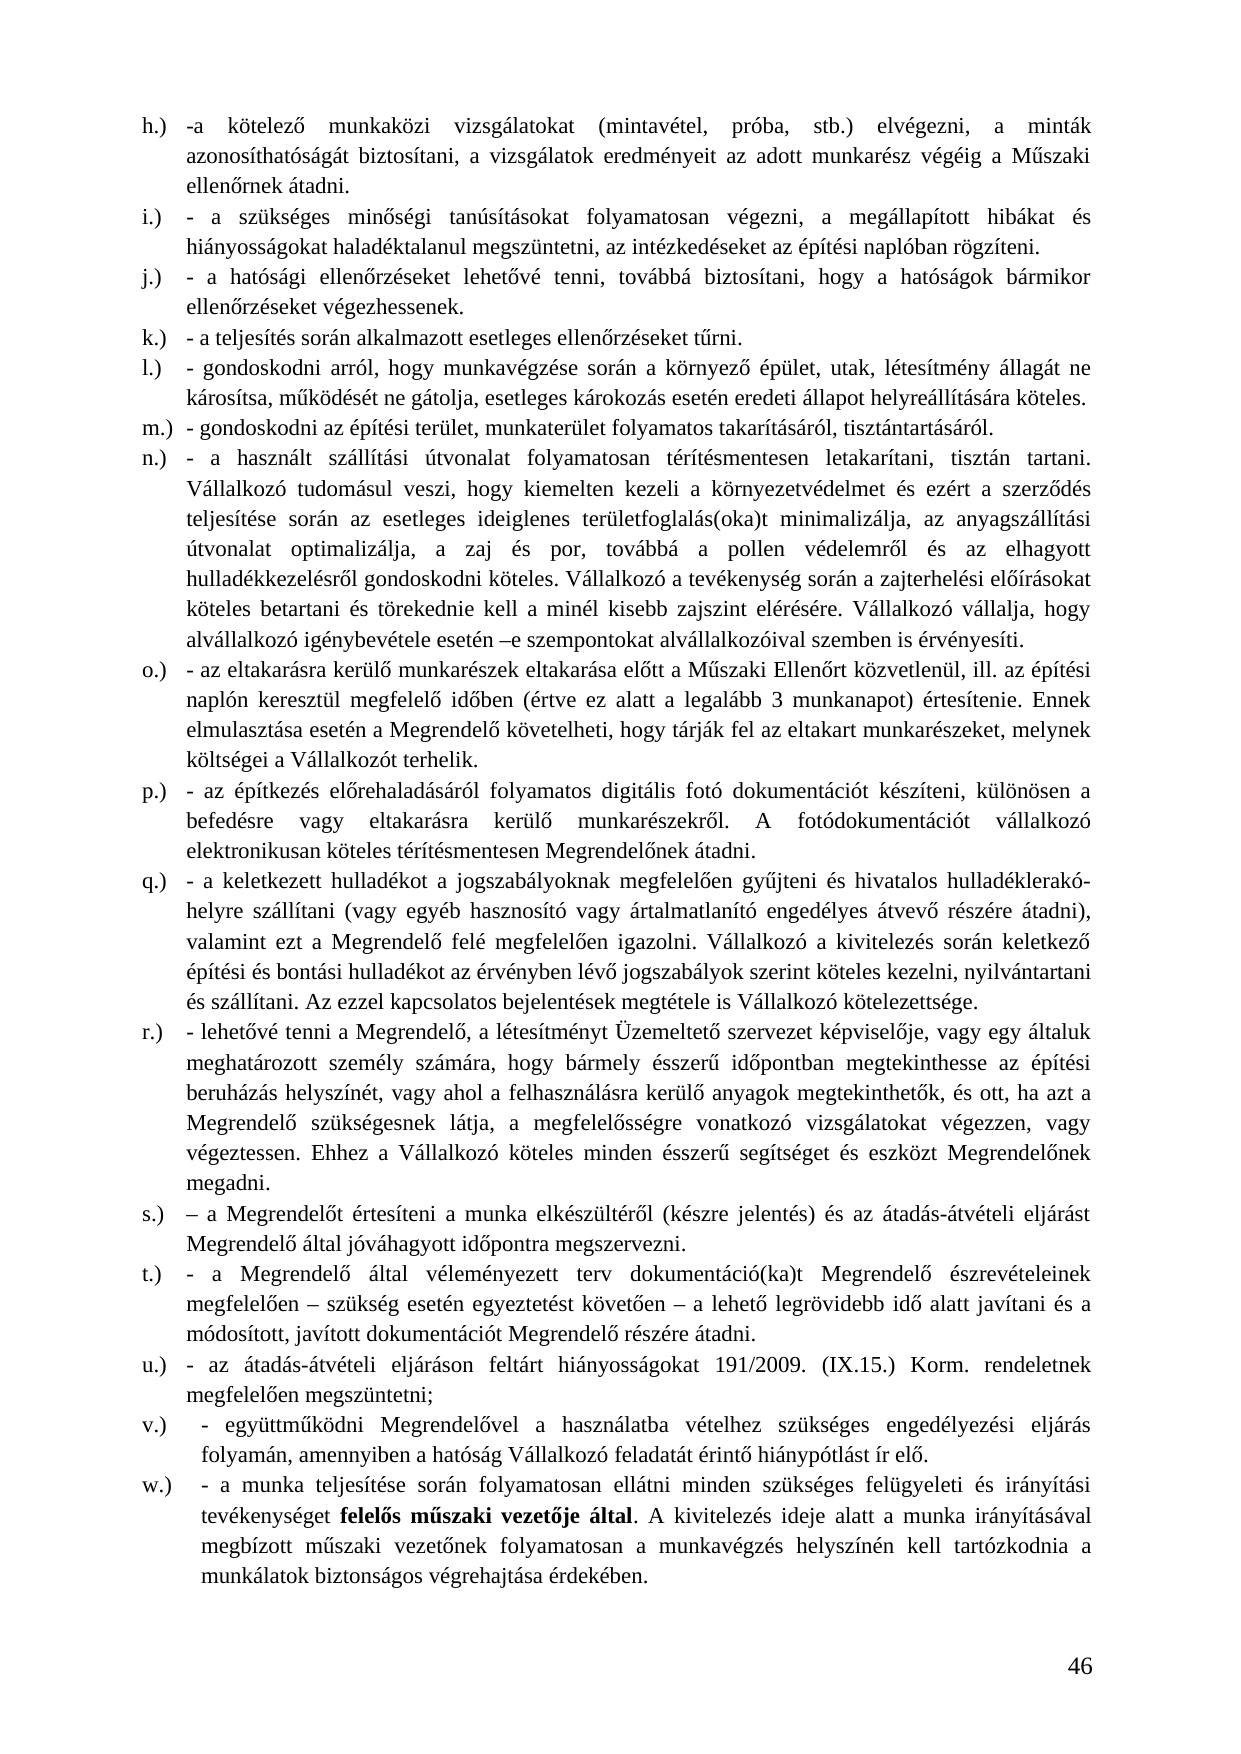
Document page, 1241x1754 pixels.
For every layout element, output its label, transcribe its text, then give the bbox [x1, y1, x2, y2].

list - az átadás-átvételi eljáráson feltárt hiányosságokat 191/2009. (IX.15.) Korm. rendeletnek megfelelően megszüntetni; [142, 1351, 1092, 1407]
list - a munka teljesítése során folyamatosan ellátni minden szükséges felügyeleti és irányítási tevékenységet felelős műszaki vezetője által. A kivitelezés ideje alatt a munka irányításával megbízott műszaki vezetőnek folyamatosan a munkavégzés helyszínén kell tartózkodnia a munkálatok biztonságos végrehajtása érdekében. [142, 1472, 1092, 1588]
list – a Megrendelőt értesíteni a munka elkészültéről (készre jelentés) és az átadás-átvételi eljárást Megrendelő által jóváhagyott időpontra megszervezni. [142, 1200, 1092, 1256]
list - a keletkezett hulladékot a jogszabályoknak megfelelően gyűjteni és hivatalos hulladéklerakó-helyre szállítani (vagy egyéb hasznosító vagy ártalmatlanító engedélyes átvevő részére átadni), valamint ezt a Megrendelő felé megfelelően igazolni. Vállalkozó a kivitelezés során keletkező építési és bontási hulladékot az érvényben lévő jogszabályok szerint köteles kezelni, nyilvántartani és szállítani. Az ezzel kapcsolatos bejelentések megtétele is Vállalkozó kötelezettsége. [142, 867, 1092, 1014]
list - a hatósági ellenőrzéseket lehetővé tenni, továbbá biztosítani, hogy a hatóságok bármikor ellenőrzéseket végezhessenek. [142, 263, 1092, 320]
list - a teljesítés során alkalmazott esetleges ellenőrzéseket tűrni. [142, 324, 1092, 350]
list - a szükséges minőségi tanúsításokat folyamatosan végezni, a megállapított hibákat és hiányosságokat haladéktalanul megszüntetni, az intézkedéseket az építési naplóban rögzíteni. [142, 203, 1092, 259]
list - együttműködni Megrendelővel a használatba vételhez szükséges engedélyezési eljárás folyamán, amennyiben a hatóság Vállalkozó feladatát érintő hiánypótlást ír elő. [142, 1411, 1092, 1468]
list - lehetővé tenni a Megrendelő, a létesítményt Üzemeltető szervezet képviselője, vagy egy általuk meghatározott személy számára, hogy bármely ésszerű időpontban megtekinthesse az építési beruházás helyszínét, vagy ahol a felhasználásra kerülő anyagok megtekinthetők, és ott, ha azt a Megrendelő szükségesnek látja, a megfelelősségre vonatkozó vizsgálatokat végezzen, vagy végeztessen. Ehhez a Vállalkozó köteles minden ésszerű segítséget és eszközt Megrendelőnek megadni. [142, 1018, 1092, 1196]
list - az eltakarásra kerülő munkarészek eltakarása előtt a Műszaki Ellenőrt közvetlenül, ill. az építési naplón keresztül megfelelő időben (értve ez alatt a legalább 3 munkanapot) értesítenie. Ennek elmulasztása esetén a Megrendelő követelheti, hogy tárják fel az eltakart munkarészeket, melynek költségei a Vállalkozót terhelik. [142, 656, 1092, 773]
list - a Megrendelő által véleményezett terv dokumentáció(ka)t Megrendelő észrevételeinek megfelelően – szükség esetén egyeztetést követően – a lehető legrövidebb idő alatt javítani és a módosított, javított dokumentációt Megrendelő részére átadni. [142, 1260, 1092, 1347]
list - gondoskodni az építési terület, munkaterület folyamatos takarításáról, tisztántartásáról. [142, 414, 1092, 441]
list - az építkezés előrehaladásáról folyamatos digitális fotó dokumentációt készíteni, különösen a befedésre vagy eltakarásra kerülő munkarészekről. A fotódokumentációt vállalkozó elektronikusan köteles térítésmentesen Megrendelőnek átadni. [142, 777, 1092, 863]
list - a használt szállítási útvonalat folyamatosan térítésmentesen letakarítani, tisztán tartani. Vállalkozó tudomásul veszi, hogy kiemelten kezeli a környezetvédelmet és ezért a szerződés teljesítése során az esetleges ideiglenes területfoglalás(oka)t minimalizálja, az anyagszállítási útvonalat optimalizálja, a zaj és por, továbbá a pollen védelemről és az elhagyott hulladékkezelésről gondoskodni köteles. Vállalkozó a tevékenység során a zajterhelési előírásokat köteles betartani és törekednie kell a minél kisebb zajszint elérésére. Vállalkozó vállalja, hogy alvállalkozó igénybevétele esetén –e szempontokat alvállalkozóival szemben is érvényesíti. [142, 444, 1092, 652]
list - gondoskodni arról, hogy munkavégzése során a környező épület, utak, létesítmény állagát ne károsítsa, működését ne gátolja, esetleges károkozás esetén eredeti állapot helyreállítására köteles. [142, 354, 1092, 410]
list -a kötelező munkaközi vizsgálatokat (mintavétel, próba, stb.) elvégezni, a minták azonosíthatóságát biztosítani, a vizsgálatok eredményeit az adott munkarész végéig a Műszaki ellenőrnek átadni. [142, 112, 1092, 199]
